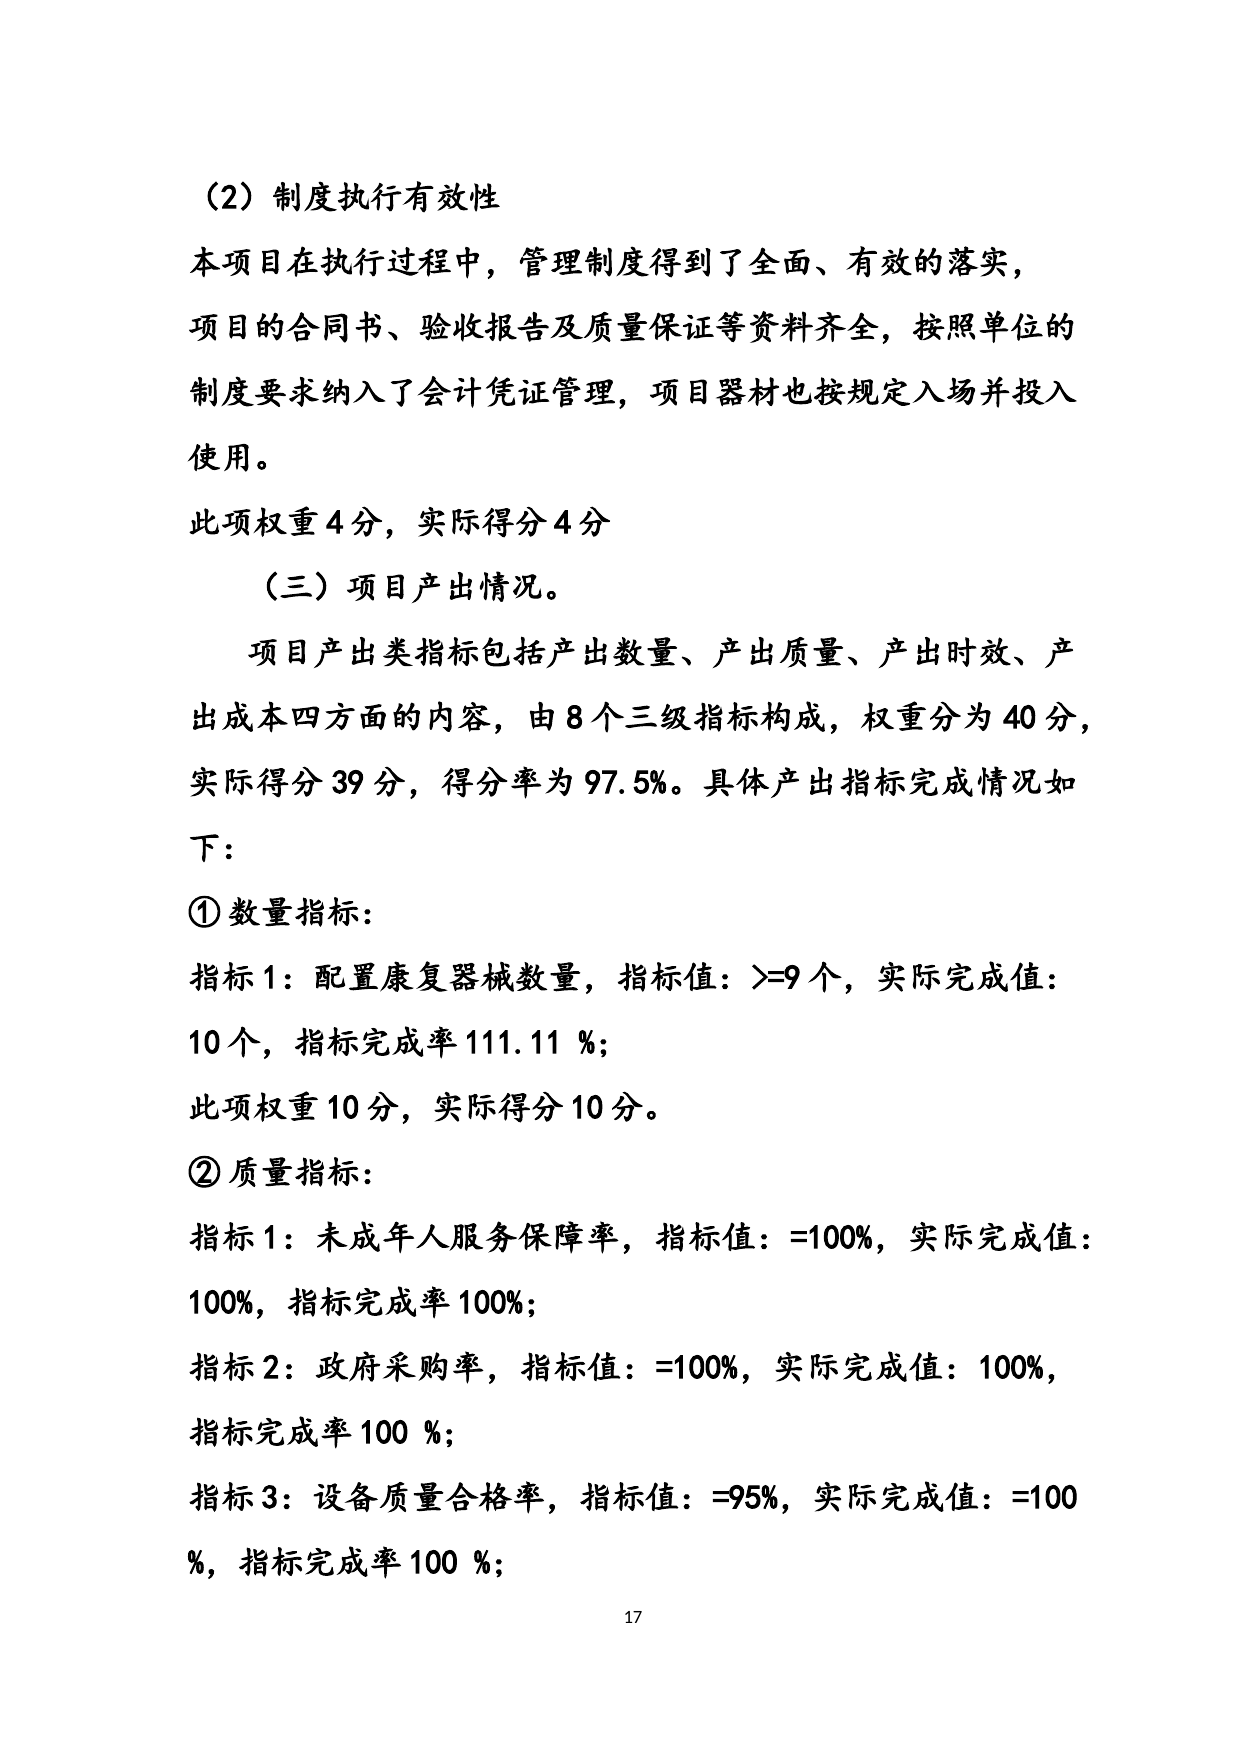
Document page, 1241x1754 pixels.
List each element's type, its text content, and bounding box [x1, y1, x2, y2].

text （三）项目产出情况。 [187, 552, 1078, 617]
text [187, 617, 1078, 1592]
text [187, 162, 1078, 552]
